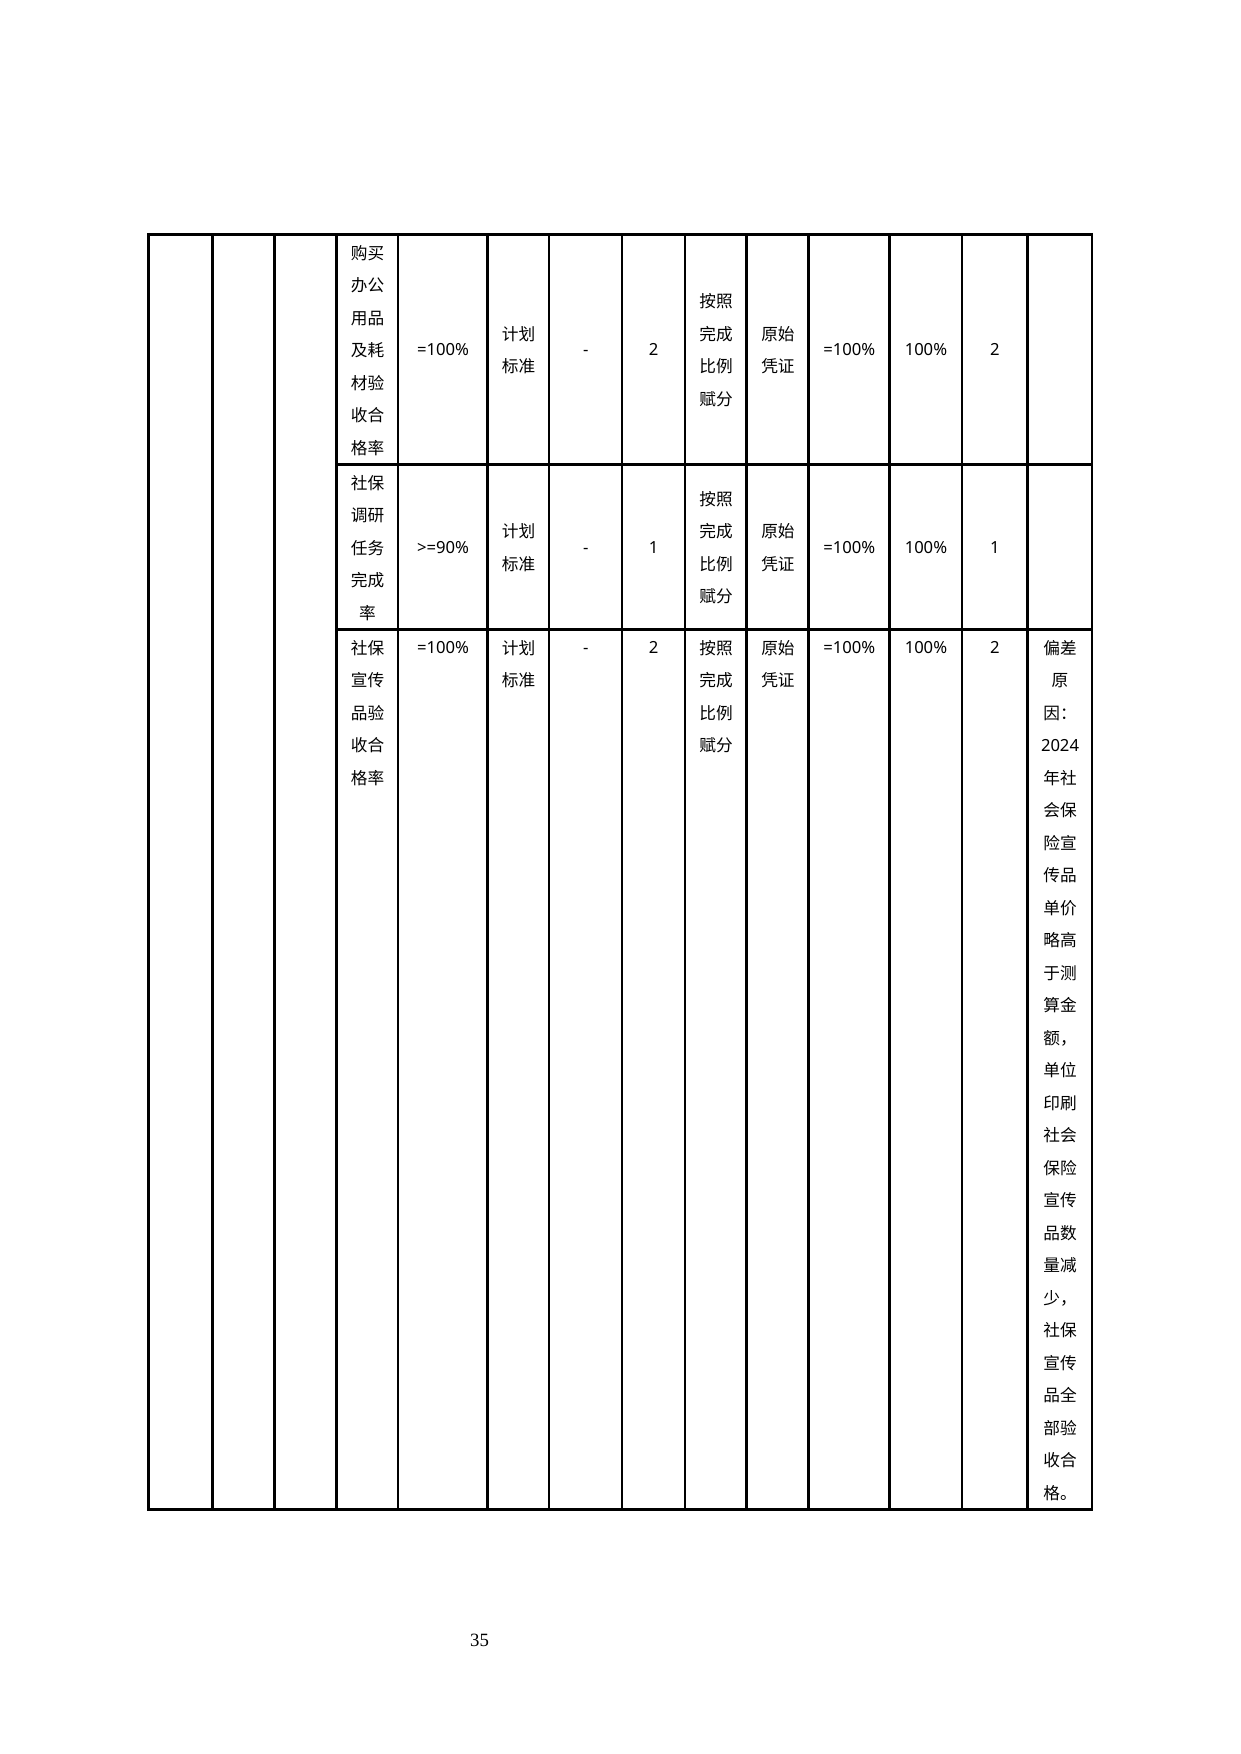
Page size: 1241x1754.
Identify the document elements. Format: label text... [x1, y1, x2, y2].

table_cell - [550, 236, 621, 463]
table_cell >=90% [399, 466, 486, 628]
table_cell 100% [891, 631, 961, 1508]
table_cell - [550, 466, 621, 628]
table_cell - [550, 631, 621, 1508]
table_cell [1029, 631, 1091, 1508]
table_cell 社保调研任务完成率 [338, 466, 397, 628]
table_cell 原始凭证 [748, 466, 807, 628]
table_cell =100% [810, 466, 888, 628]
table_cell 2 [963, 236, 1026, 463]
table_cell [1029, 236, 1091, 463]
table_cell 按照完成比例赋分 [686, 236, 745, 463]
table_cell 1 [963, 466, 1026, 628]
table_cell 2 [623, 236, 684, 463]
table_cell =100% [399, 631, 486, 1508]
table_cell =100% [810, 631, 888, 1508]
table_cell 2 [623, 631, 684, 1508]
table_cell 计划标准 [489, 631, 548, 1508]
table_cell 1 [623, 466, 684, 628]
table_cell 原始凭证 [748, 631, 807, 1508]
table_cell 100% [891, 236, 961, 463]
table_cell 计划标准 [489, 466, 548, 628]
table_cell 社保宣传品验收合格率 [338, 631, 397, 1508]
table_cell 按照完成比例赋分 [686, 466, 745, 628]
table_cell 原始凭证 [748, 236, 807, 463]
table_cell [1029, 466, 1091, 628]
table_cell 100% [891, 466, 961, 628]
table_cell 购买办公用品及耗材验收合格率 [338, 236, 397, 463]
table_cell 按照完成比例赋分 [686, 631, 745, 1508]
table_cell 2 [963, 631, 1026, 1508]
table_cell =100% [399, 236, 486, 463]
table_cell 计划标准 [489, 236, 548, 463]
table_cell =100% [810, 236, 888, 463]
